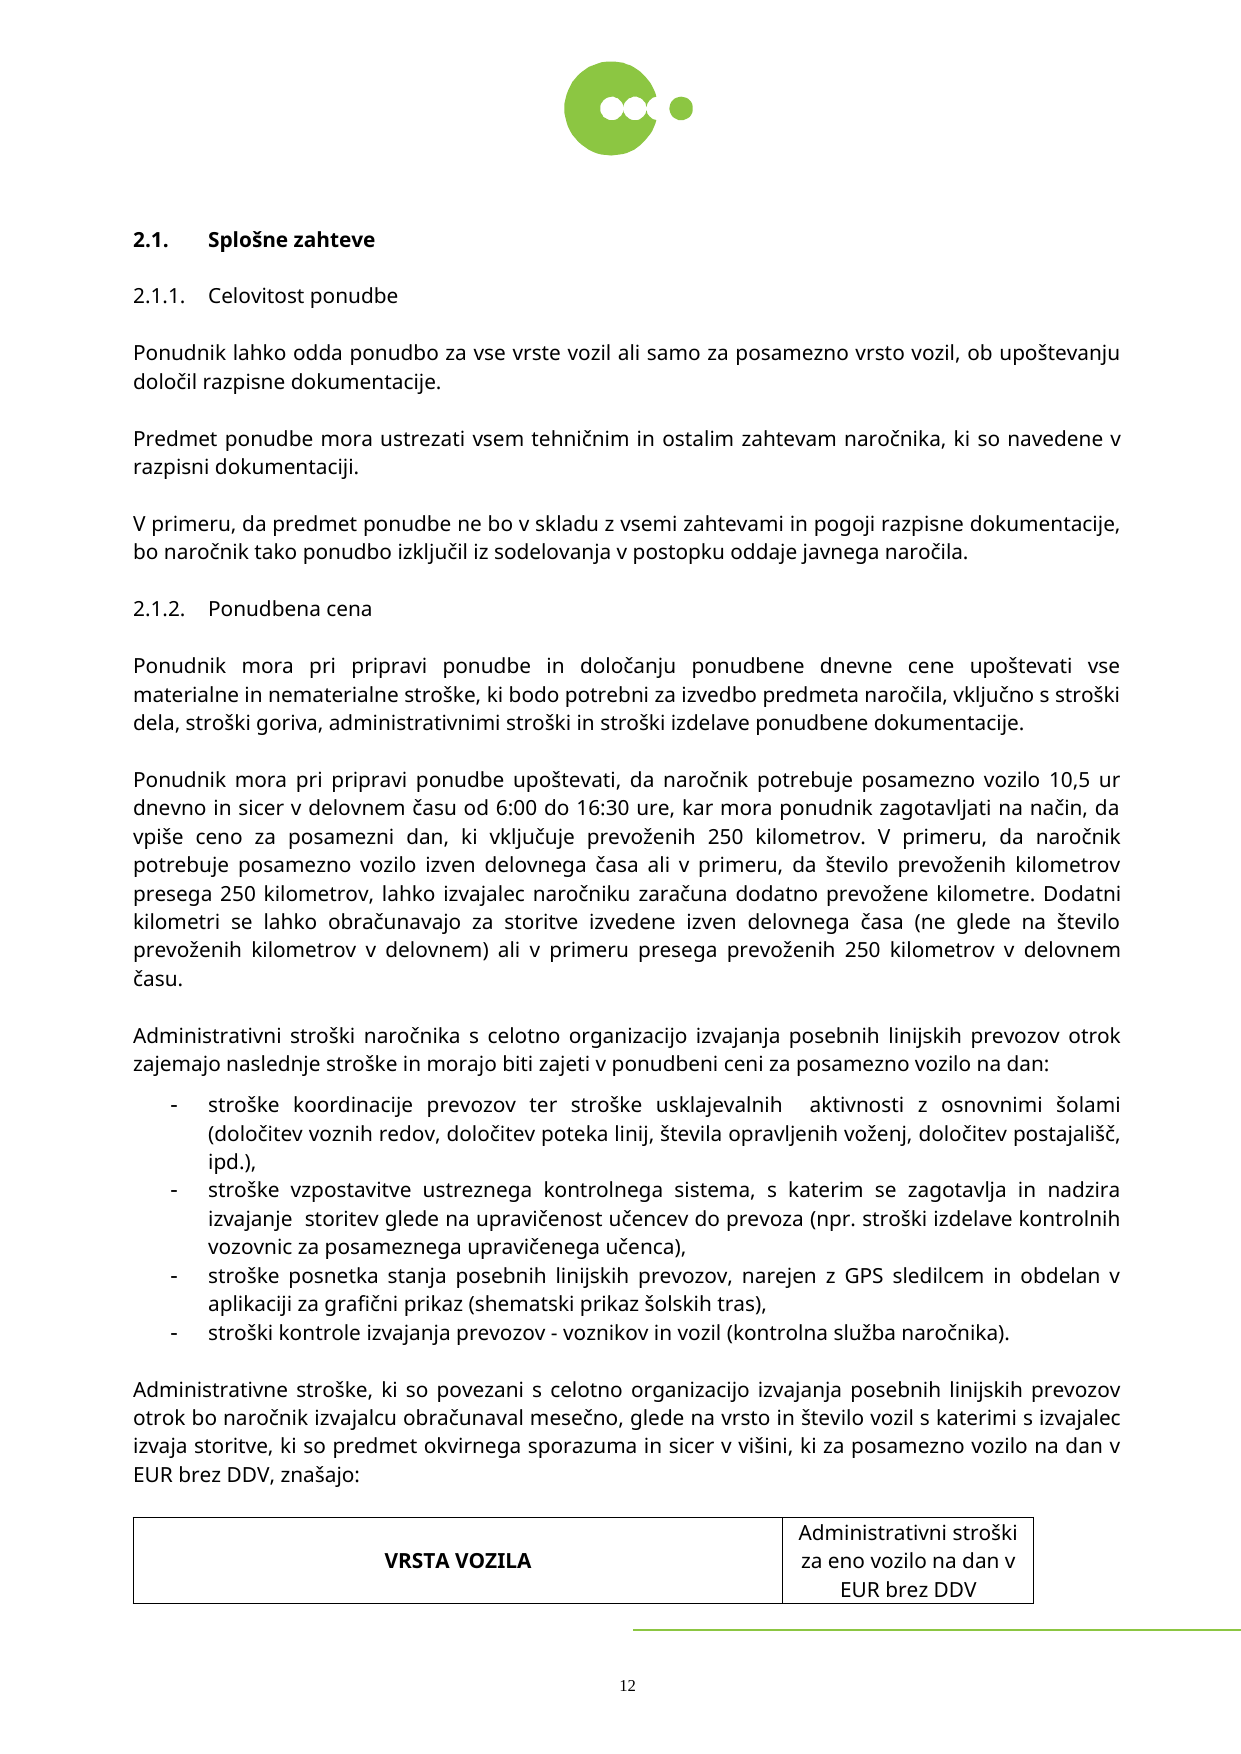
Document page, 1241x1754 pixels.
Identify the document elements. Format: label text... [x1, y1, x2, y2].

text Ponudnik mora pri pripravi ponudbe upoštevati, da naročnik potrebuje posamezno vozilo 10,5 ur dnevno in sicer v delovnem času od 6:00 do 16:30 ure, kar mora ponudnik zagotavljati na način, da vpiše ceno za posamezni dan, ki vključuje prevoženih 250 kilometrov. V primeru, da naročnik potrebuje posamezno vozilo izven delovnega časa ali v primeru, da število prevoženih kilometrov presega 250 kilometrov, lahko izvajalec naročniku zaračuna dodatno prevožene kilometre. Dodatni kilometri se lahko obračunavajo za storitve izvedene izven delovnega časa (ne glede na število prevoženih kilometrov v delovnem) ali v primeru presega prevoženih 250 kilometrov v delovnem času. [133, 765, 1122, 992]
list stroške koordinacije prevozov ter stroške usklajevalnih aktivnosti z osnovnimi šolami (določitev voznih redov, določitev poteka linij, števila opravljenih voženj, določitev postajališč, ipd.), [170, 1090, 1122, 1176]
text Predmet ponudbe mora ustrezati vsem tehničnim in ostalim zahtevam naročnika, ki so navedene v razpisni dokumentaciji. [133, 424, 1122, 481]
text Ponudnik lahko odda ponudbo za vse vrste vozil ali samo za posamezno vrsto vozil, ob upoštevanju določil razpisne dokumentacije. [133, 338, 1122, 395]
list Celovitost ponudbe [133, 282, 1122, 310]
list stroški kontrole izvajanja prevozov - voznikov in vozil (kontrolna služba naročnika). [170, 1318, 1122, 1346]
list Splošne zahteve [133, 225, 1122, 253]
list stroške posnetka stanja posebnih linijskih prevozov, narejen z GPS sledilcem in obdelan v aplikaciji za grafični prikaz (shematski prikaz šolskih tras), [170, 1261, 1122, 1318]
list Ponudbena cena [133, 594, 1122, 623]
text Administrativne stroške, ki so povezani s celotno organizacijo izvajanja posebnih linijskih prevozov otrok bo naročnik izvajalcu obračunaval mesečno, glede na vrsto in število vozil s katerimi s izvajalec izvaja storitve, ki so predmet okvirnega sporazuma in sicer v višini, ki za posamezno vozilo na dan v EUR brez DDV, znašajo: [133, 1375, 1122, 1488]
text Ponudnik mora pri pripravi ponudbe in določanju ponudbene dnevne cene upoštevati vse materialne in nematerialne stroške, ki bodo potrebni za izvedbo predmeta naročila, vključno s stroški dela, stroški goriva, administrativnimi stroški in stroški izdelave ponudbene dokumentacije. [133, 651, 1122, 737]
text V primeru, da predmet ponudbe ne bo v skladu z vsemi zahtevami in pogoji razpisne dokumentacije, bo naročnik tako ponudbo izključil iz sodelovanja v postopku oddaje javnega naročila. [133, 509, 1122, 566]
table_header VRSTA VOZILA [134, 1518, 782, 1603]
table_header Administrativni stroški za eno vozilo na dan v EUR brez DDV [783, 1518, 1033, 1603]
text Administrativni stroški naročnika s celotno organizacijo izvajanja posebnih linijskih prevozov otrok zajemajo naslednje stroške in morajo biti zajeti v ponudbeni ceni za posamezno vozilo na dan: [133, 1021, 1122, 1078]
list stroške vzpostavitve ustreznega kontrolnega sistema, s katerim se zagotavlja in nadzira izvajanje storitev glede na upravičenost učencev do prevoza (npr. stroški izdelave kontrolnih vozovnic za posameznega upravičenega učenca), [170, 1176, 1122, 1261]
